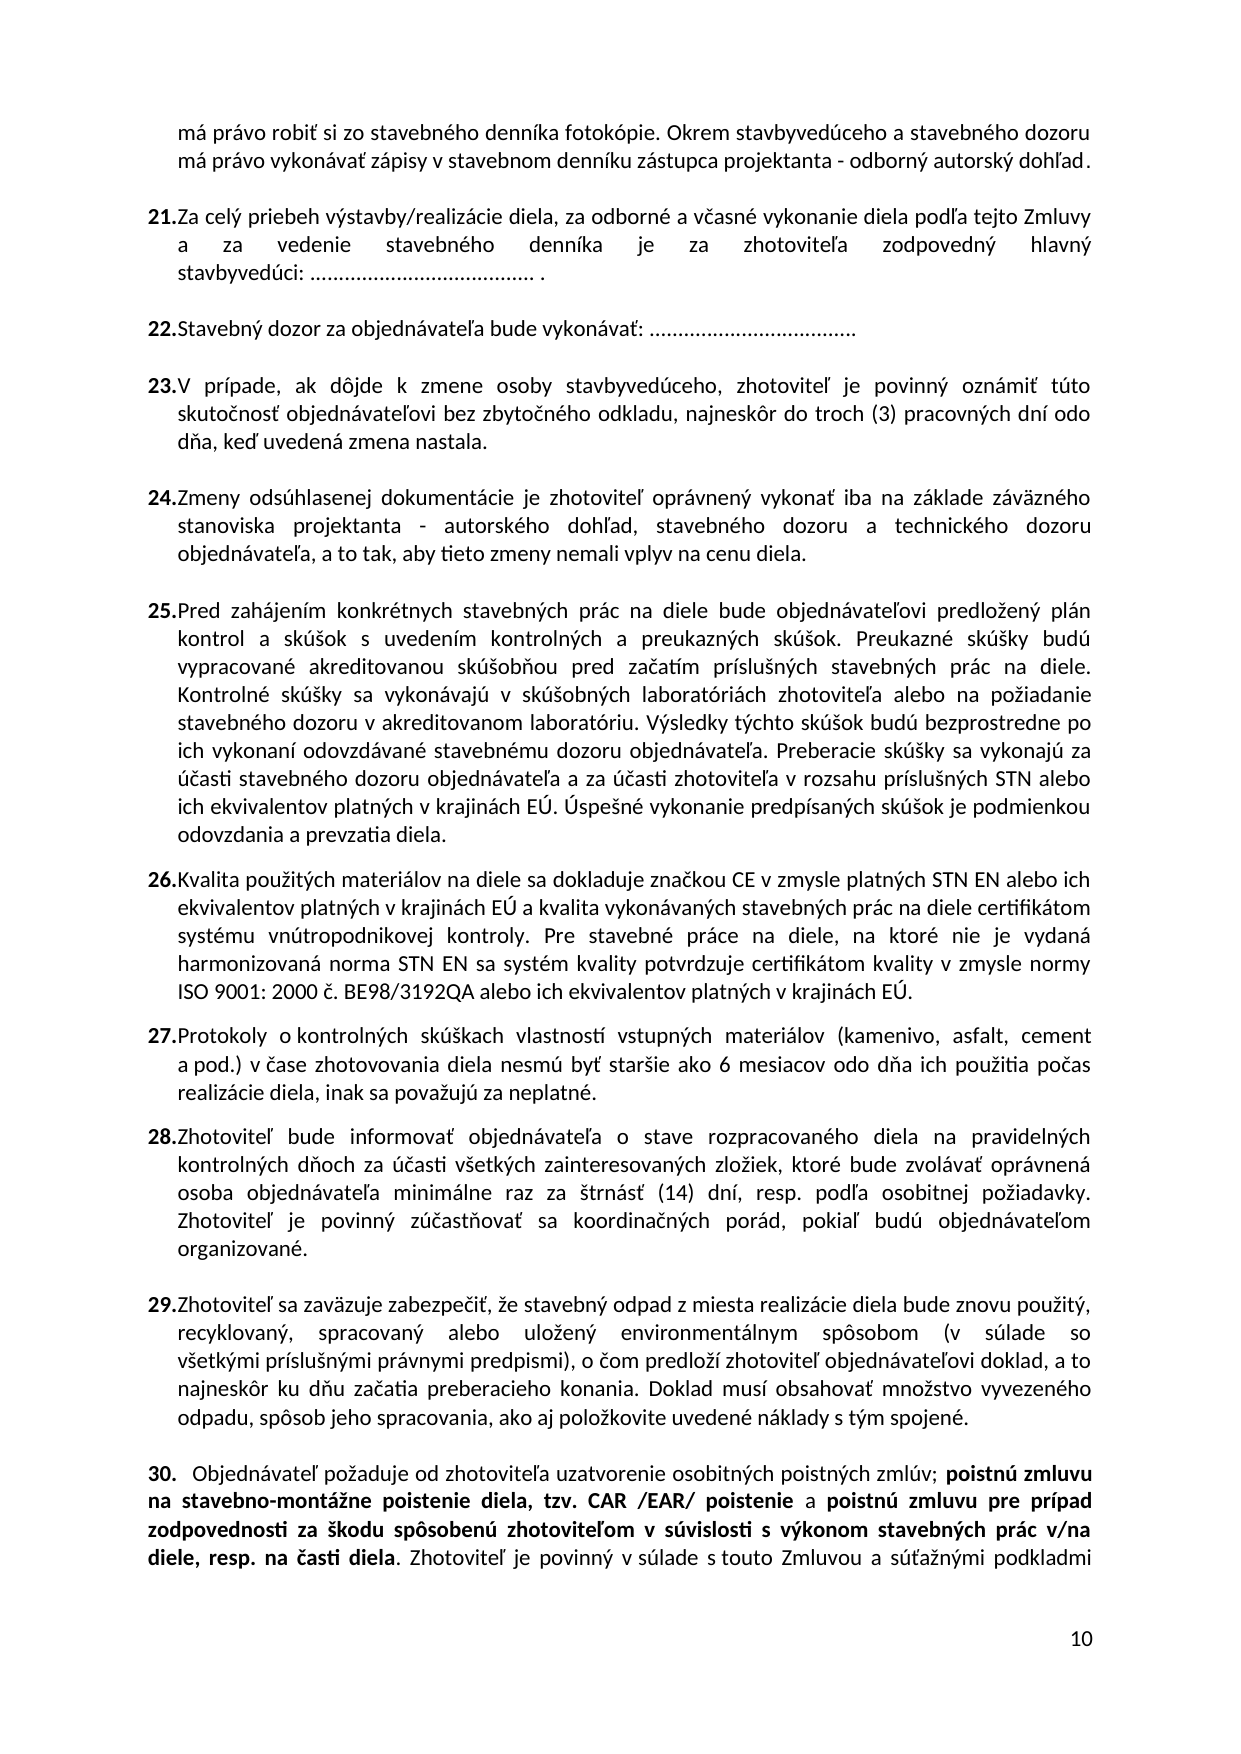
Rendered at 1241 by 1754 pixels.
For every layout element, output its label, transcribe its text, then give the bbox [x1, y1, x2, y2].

list Zhotoviteľ sa zaväzuje zabezpečiť, že stavebný odpad z miesta realizácie diela bude znovu použitý, recyklovaný, spracovaný alebo uložený environmentálnym spôsobom (v súlade so všetkými príslušnými právnymi predpismi), o čom predloží zhotoviteľ objednávateľovi doklad, a to najneskôr ku dňu začatia preberacieho konania. Doklad musí obsahovať množstvo vyvezeného odpadu, spôsob jeho spracovania, ako aj položkovite uvedené náklady s tým spojené. [148, 1291, 1093, 1431]
list Za celý priebeh výstavby/realizácie diela, za odborné a včasné vykonanie diela podľa tejto Zmluvy a za vedenie stavebného denníka je za zhotoviteľa zodpovedný hlavný stavbyvedúci: ....................................... . [148, 202, 1093, 286]
list Zmeny odsúhlasenej dokumentácie je zhotoviteľ oprávnený vykonať iba na základe záväzného stanoviska projektanta - autorského dohľad, stavebného dozoru a technického dozoru objednávateľa, a to tak, aby tieto zmeny nemali vplyv na cenu diela. [148, 483, 1093, 567]
list V prípade, ak dôjde k zmene osoby stavbyvedúceho, zhotoviteľ je povinný oznámiť túto skutočnosť objednávateľovi bez zbytočného odkladu, najneskôr do troch (3) pracovných dní odo dňa, keď uvedená zmena nastala. [148, 371, 1093, 455]
list Zhotoviteľ bude informovať objednávateľa o stave rozpracovaného diela na pravidelných kontrolných dňoch za účasti všetkých zainteresovaných zložiek, ktoré bude zvolávať oprávnená osoba objednávateľa minimálne raz za štrnásť (14) dní, resp. podľa osobitnej požiadavky. Zhotoviteľ je povinný zúčastňovať sa koordinačných porád, pokiaľ budú objednávateľom organizované. [148, 1122, 1093, 1262]
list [148, 1459, 1093, 1571]
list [148, 118, 1093, 174]
list Stavebný dozor za objednávateľa bude vykonávať: .................................... [148, 314, 1093, 342]
list Pred zahájením konkrétnych stavebných prác na diele bude objednávateľovi predložený plán kontrol a skúšok s uvedením kontrolných a preukazných skúšok. Preukazné skúšky budú vypracované akreditovanou skúšobňou pred začatím príslušných stavebných prác na diele. Kontrolné skúšky sa vykonávajú v skúšobných laboratóriách zhotoviteľa alebo na požiadanie stavebného dozoru v akreditovanom laboratóriu. Výsledky týchto skúšok budú bezprostredne po ich vykonaní odovzdávané stavebnému dozoru objednávateľa. Preberacie skúšky sa vykonajú za účasti stavebného dozoru objednávateľa a za účasti zhotoviteľa v rozsahu príslušných STN alebo ich ekvivalentov platných v krajinách EÚ. Úspešné vykonanie predpísaných skúšok je podmienkou odovzdania a prevzatia diela. [148, 596, 1093, 848]
list Protokoly o kontrolných skúškach vlastností vstupných materiálov (kamenivo, asfalt, cement a pod.) v čase zhotovovania diela nesmú byť staršie ako 6 mesiacov odo dňa ich použitia počas realizácie diela, inak sa považujú za neplatné. [148, 1022, 1093, 1106]
list Kvalita použitých materiálov na diele sa dokladuje značkou CE v zmysle platných STN EN alebo ich ekvivalentov platných v krajinách EÚ a kvalita vykonávaných stavebných prác na diele certifikátom systému vnútropodnikovej kontroly. Pre stavebné práce na diele, na ktoré nie je vydaná harmonizovaná norma STN EN sa systém kvality potvrdzuje certifikátom kvality v zmysle normy ISO 9001: 2000 č. BE98/3192QA alebo ich ekvivalentov platných v krajinách EÚ. [148, 865, 1093, 1005]
